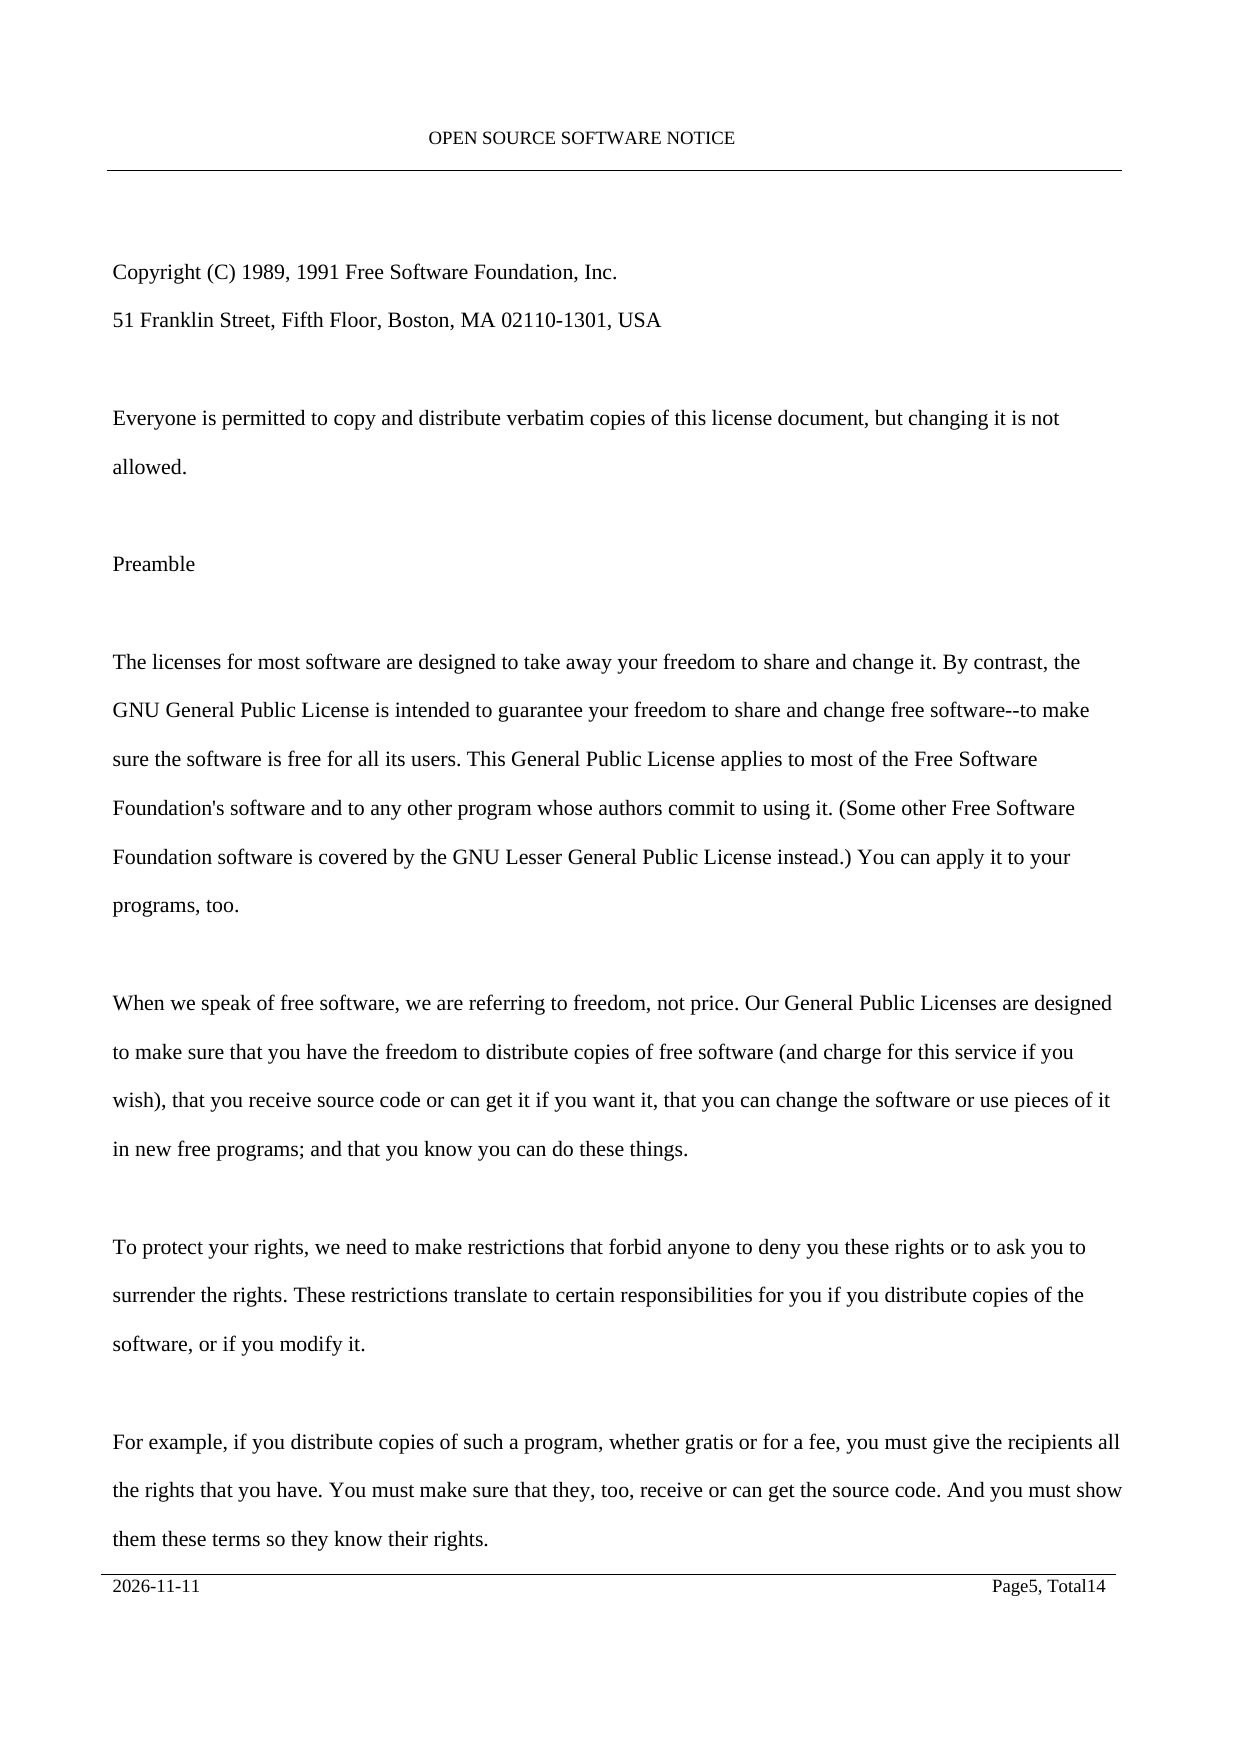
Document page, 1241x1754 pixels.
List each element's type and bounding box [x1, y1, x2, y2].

text [112, 206, 1128, 1555]
